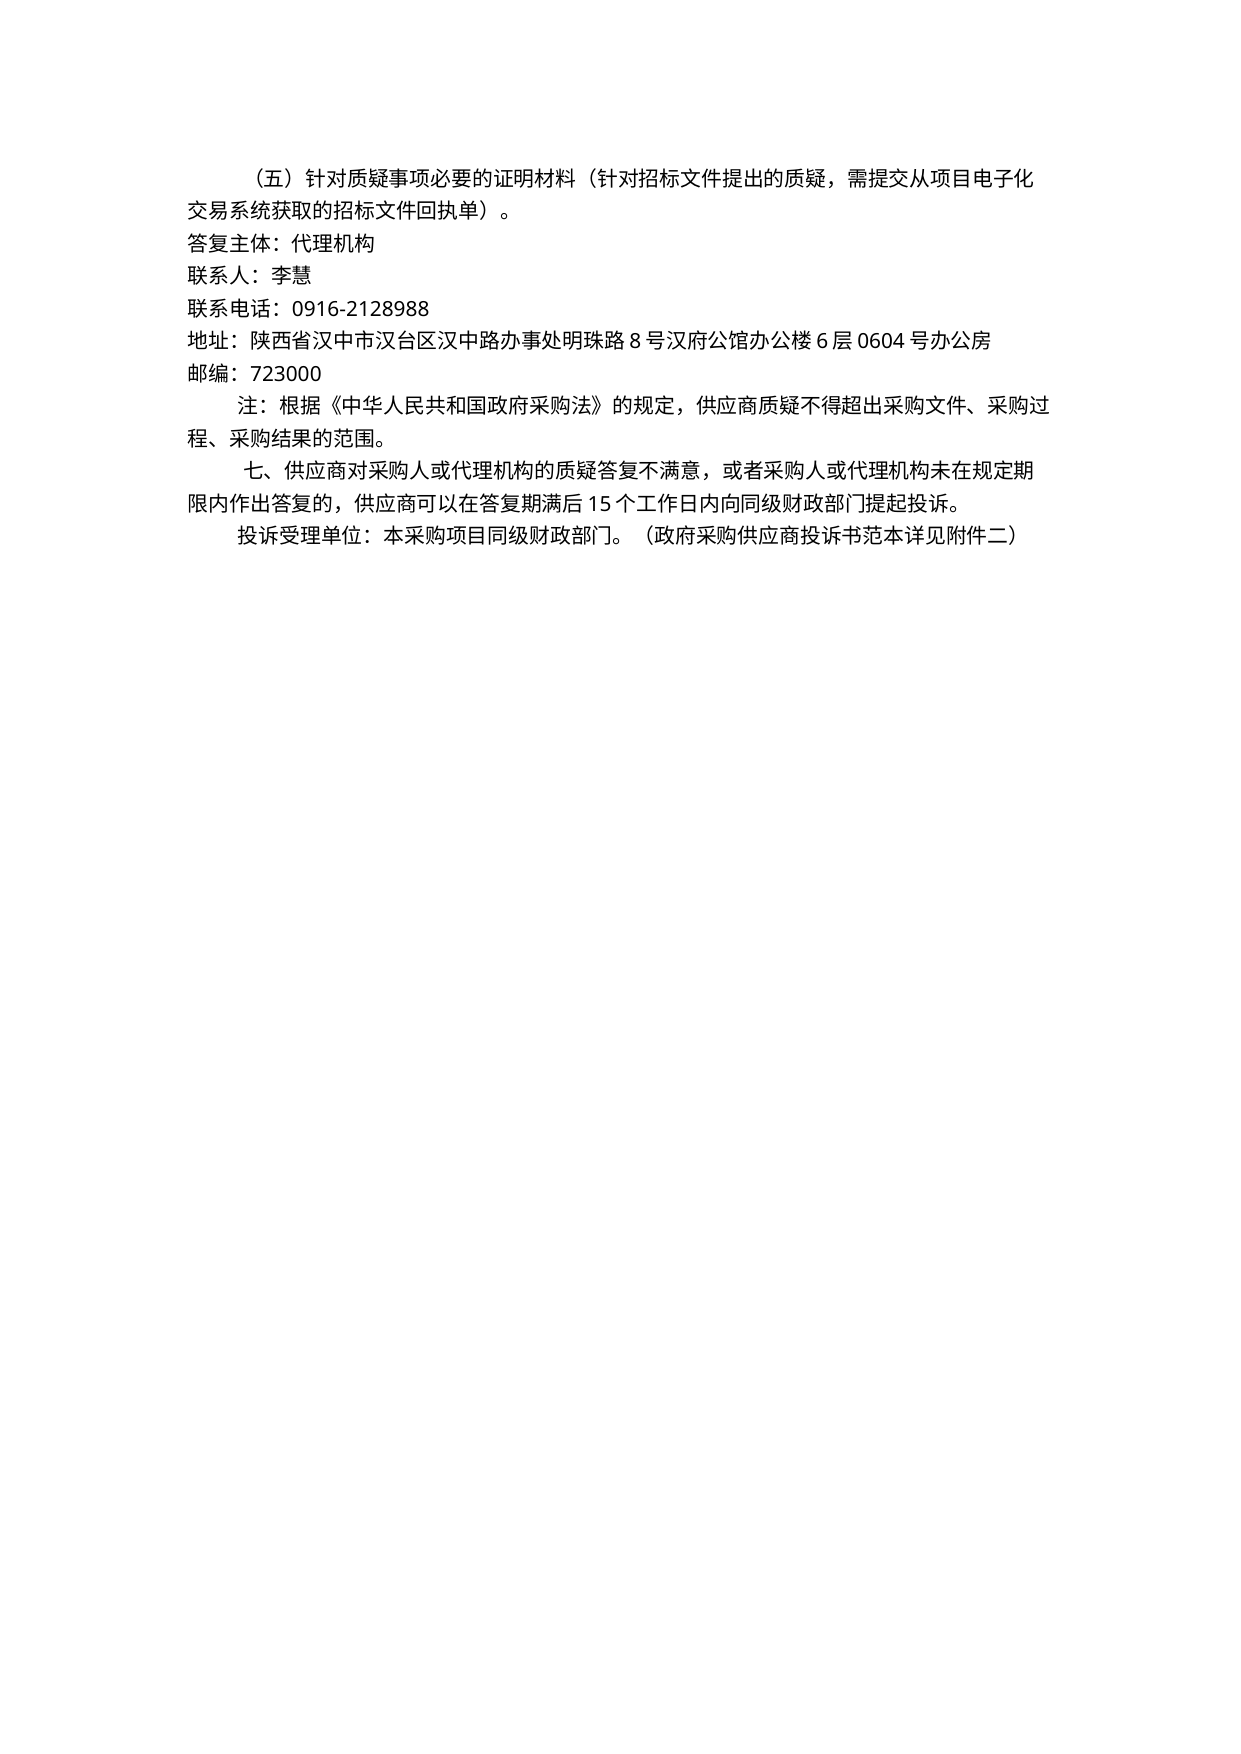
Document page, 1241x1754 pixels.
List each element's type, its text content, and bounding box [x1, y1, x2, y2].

text （五）针对质疑事项必要的证明材料（针对招标文件提出的质疑，需提交从项目电子化交易系统获取的招标文件回执单）。 [187, 162, 1053, 227]
text 注：根据《中华人民共和国政府采购法》的规定，供应商质疑不得超出采购文件、采购过程、采购结果的范围。 [187, 389, 1053, 454]
text 投诉受理单位：本采购项目同级财政部门。（政府采购供应商投诉书范本详见附件二） [187, 519, 1053, 552]
text 地址：陕西省汉中市汉台区汉中路办事处明珠路8号汉府公馆办公楼6层0604号办公房 [187, 324, 1053, 357]
text 邮编：723000 [187, 357, 1053, 389]
text 答复主体：代理机构 [187, 227, 1053, 259]
text 七、供应商对采购人或代理机构的质疑答复不满意，或者采购人或代理机构未在规定期限内作出答复的，供应商可以在答复期满后15个工作日内向同级财政部门提起投诉。 [187, 454, 1053, 519]
text 联系人：李慧 [187, 259, 1053, 292]
text 联系电话：0916-2128988 [187, 292, 1053, 324]
